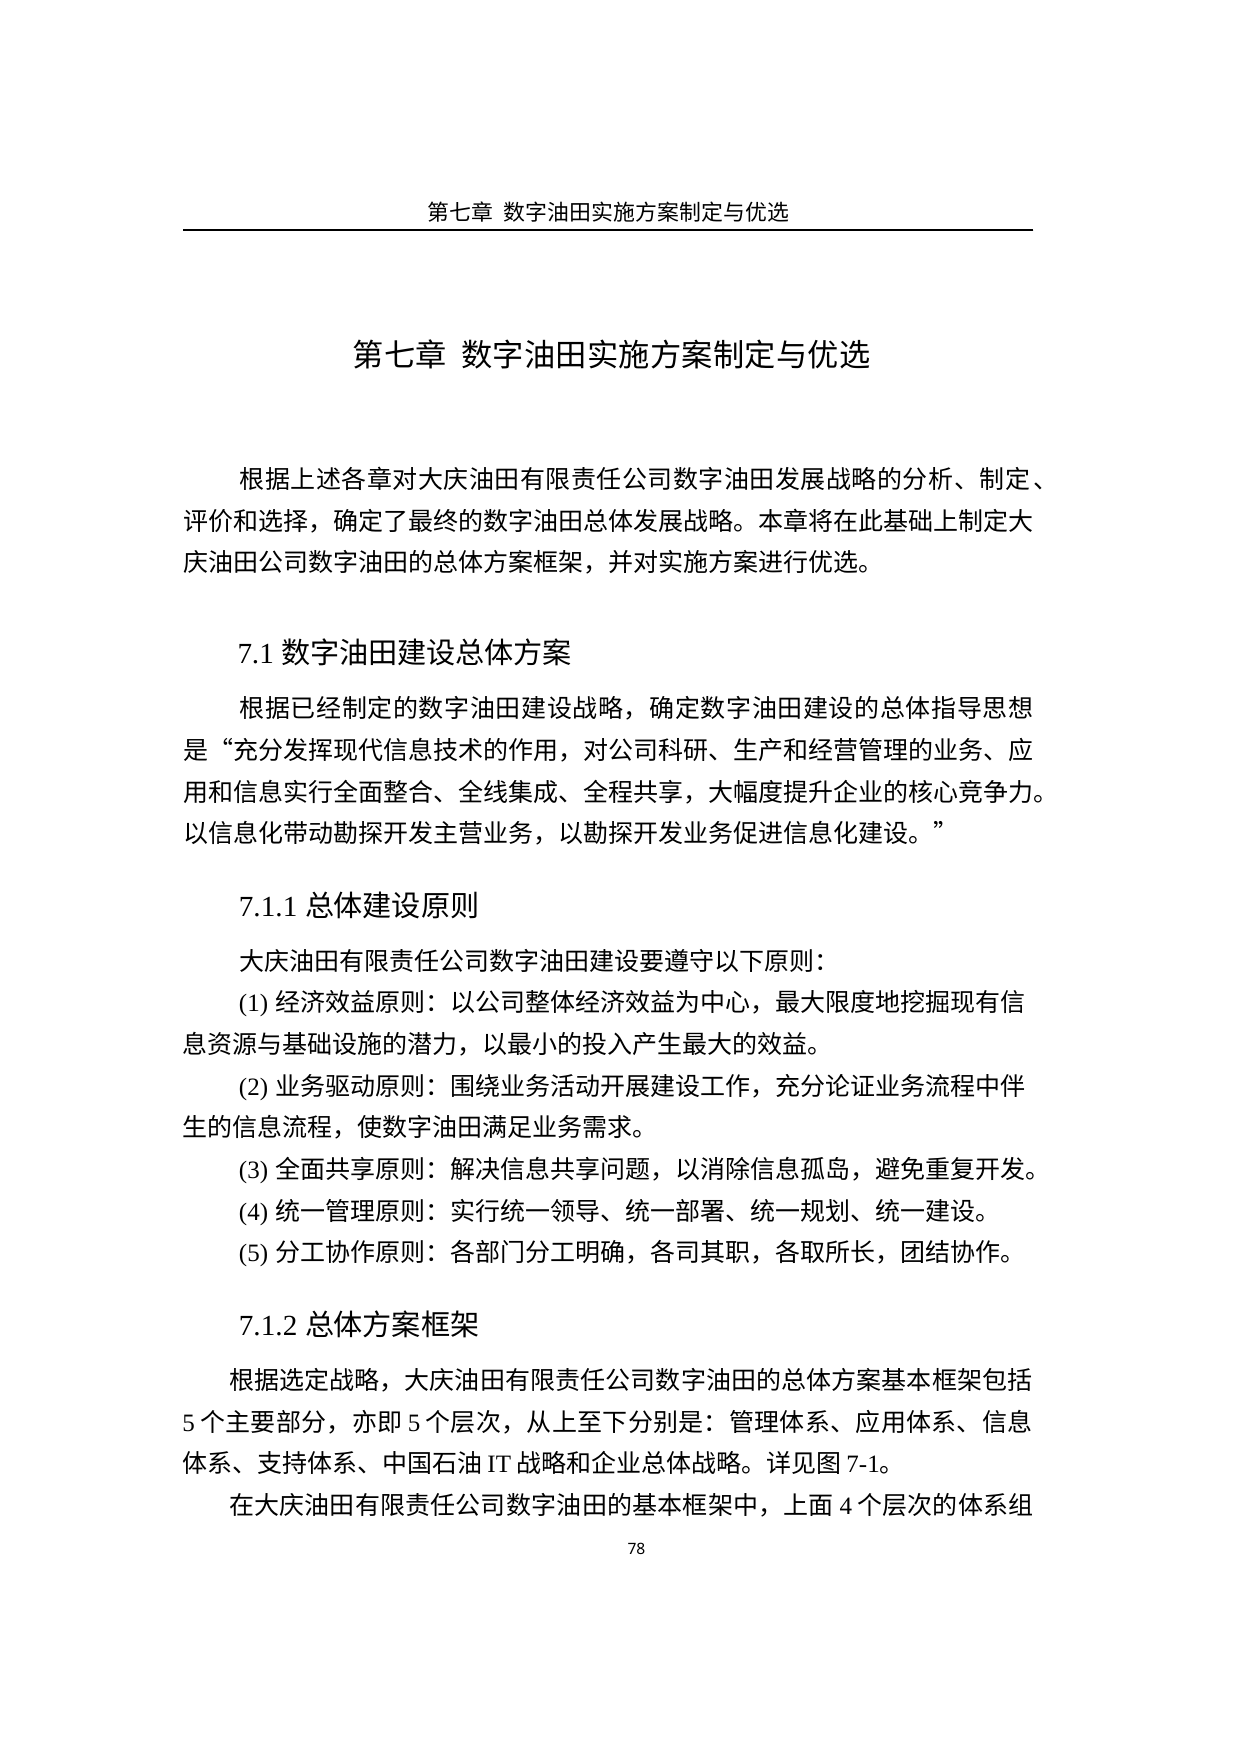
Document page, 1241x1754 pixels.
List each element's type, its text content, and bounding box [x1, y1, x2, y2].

text 在大庆油田有限责任公司数字油田的基本框架中，上面4个层次的体系组成了数字油田的技术方案。各个体系之间存在一定界限，但更重要的是，它们是一个有机结合的整体。整个技术方案源于大庆油田公司的总体发展战略和中国石油IT战略。 [182, 1481, 1033, 1523]
text 大庆油田有限责任公司数字油田建设要遵守以下原则： [183, 937, 1033, 978]
subtitle 业务驱动原则：围绕业务活动开展建设工作，充分论证业务流程中伴生的信息流程，使数字油田满足业务需求。 [183, 1062, 1033, 1145]
subtitle 分工协作原则：各部门分工明确，各司其职，各取所长，团结协作。 [183, 1228, 1033, 1270]
subtitle 第七章 数字油田实施方案制定与优选 [165, 311, 1033, 380]
subtitle 经济效益原则：以公司整体经济效益为中心，最大限度地挖掘现有信息资源与基础设施的潜力，以最小的投入产生最大的效益。 [183, 978, 1033, 1062]
text 根据已经制定的数字油田建设战略，确定数字油田建设的总体指导思想是“充分发挥现代信息技术的作用，对公司科研、生产和经营管理的业务、应用和信息实行全面整合、全线集成、全程共享，大幅度提升企业的核心竞争力。以信息化带动勘探开发主营业务，以勘探开发业务促进信息化建设。” [183, 684, 1033, 851]
subtitle 总体建设原则 [183, 882, 1033, 924]
subtitle 统一管理原则：实行统一领导、统一部署、统一规划、统一建设。 [183, 1187, 1033, 1228]
text 根据上述各章对大庆油田有限责任公司数字油田发展战略的分析、制定、评价和选择，确定了最终的数字油田总体发展战略。本章将在此基础上制定大庆油田公司数字油田的总体方案框架，并对实施方案进行优选。 [183, 455, 1033, 580]
subtitle 全面共享原则：解决信息共享问题，以消除信息孤岛，避免重复开发。 [183, 1145, 1033, 1187]
subtitle 数字油田建设总体方案 [181, 630, 1033, 672]
subtitle 总体方案框架 [183, 1301, 1033, 1343]
text 根据选定战略，大庆油田有限责任公司数字油田的总体方案基本框架包括5个主要部分，亦即5个层次，从上至下分别是：管理体系、应用体系、信息体系、支持体系、中国石油IT战略和企业总体战略。详见图7-1。 [182, 1356, 1033, 1481]
